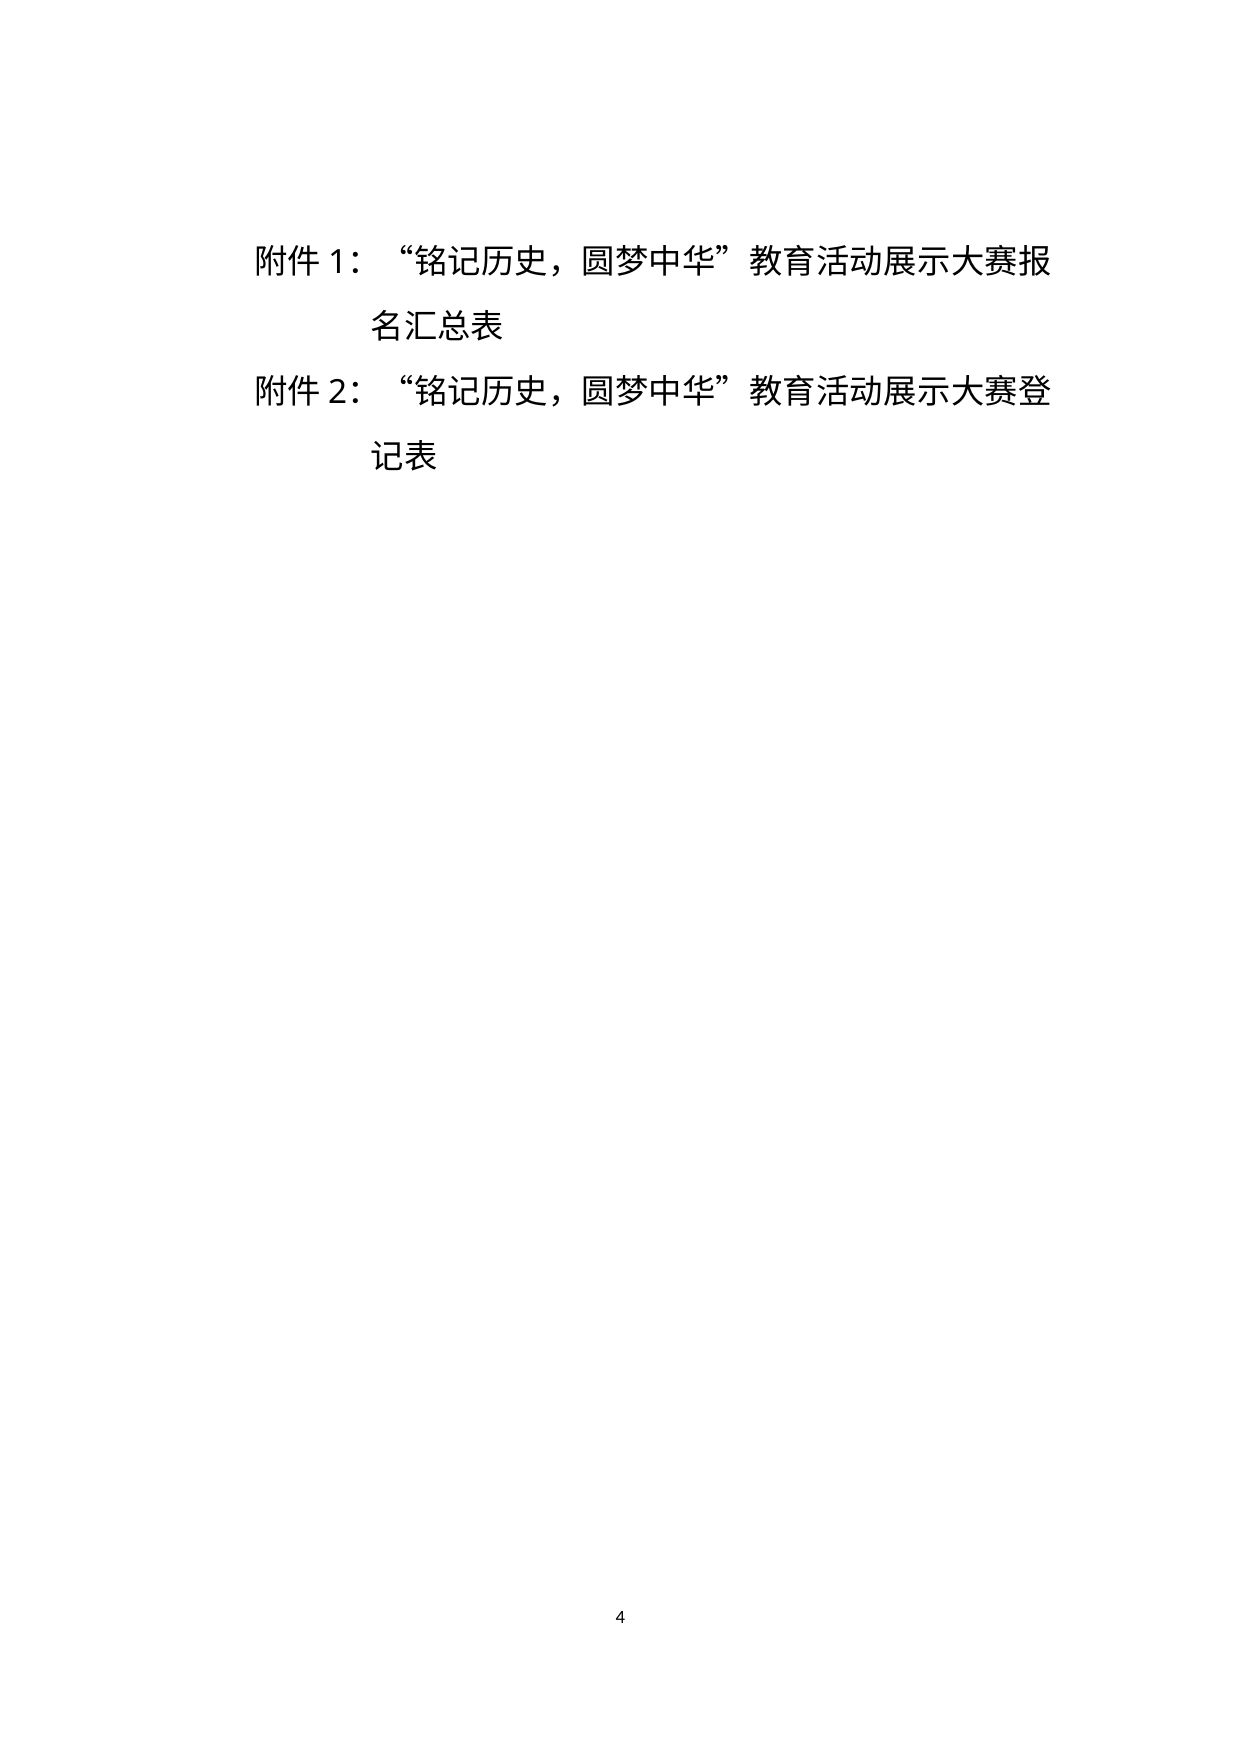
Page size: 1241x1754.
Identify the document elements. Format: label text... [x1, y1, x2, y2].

text 附件2：“铭记历史，圆梦中华”教育活动展示大赛登记表 [254, 357, 1053, 487]
text 附件1：“铭记历史，圆梦中华”教育活动展示大赛报名汇总表 [254, 227, 1053, 357]
